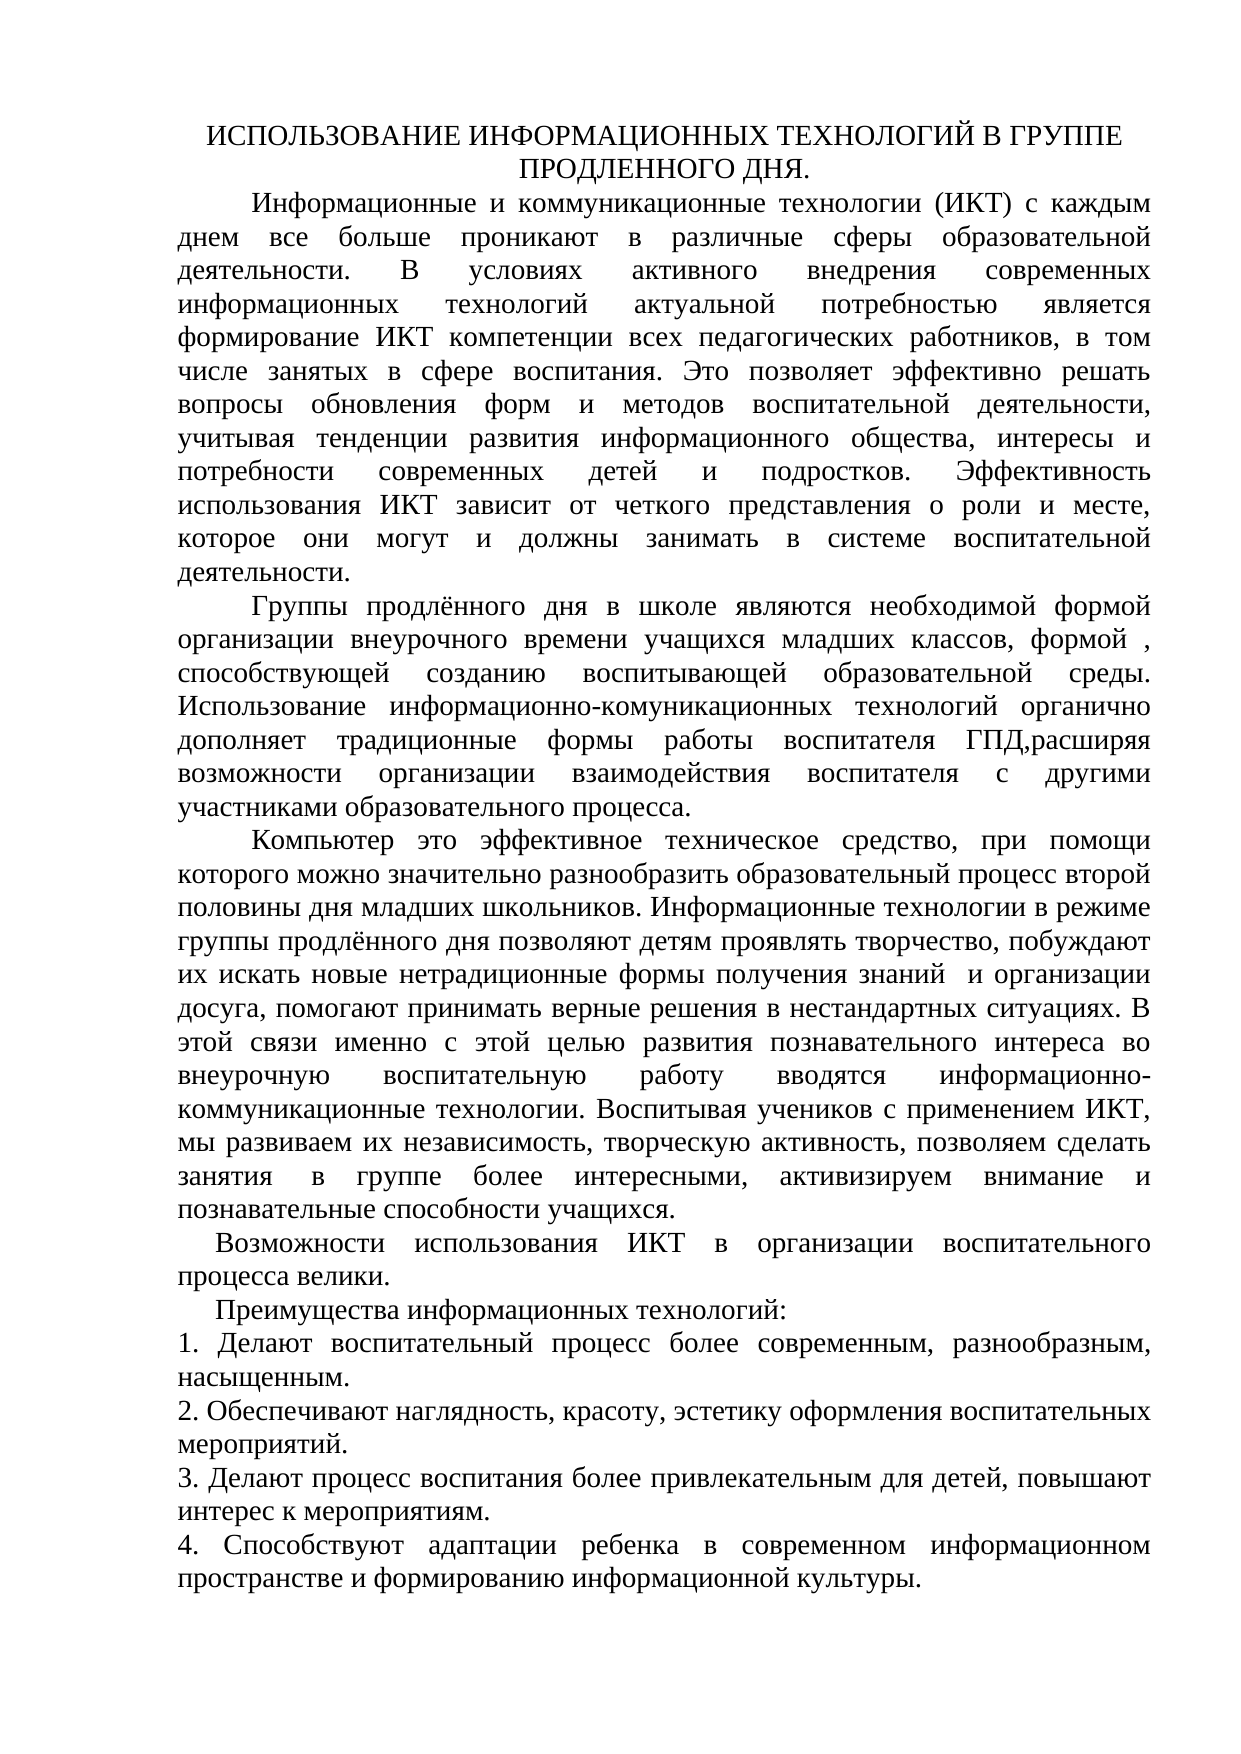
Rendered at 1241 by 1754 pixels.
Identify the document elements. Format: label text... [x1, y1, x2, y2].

text Группы продлённого дня в школе являются необходимой формой организации внеурочного времени учащихся младших классов, формой , способствующей созданию воспитывающей образовательной среды. Использование информационно-комуникационных технологий органично дополняет традиционные формы работы воспитателя ГПД,расширяя возможности организации взаимодействия воспитателя с другими участниками образовательного процесса. [177, 588, 1152, 822]
text 2. Обеспечивают наглядность, красоту, эстетику оформления воспитательных мероприятий. [177, 1393, 1152, 1460]
text ИСПОЛЬЗОВАНИЕ ИНФОРМАЦИОННЫХ ТЕХНОЛОГИЙ В ГРУППЕ ПРОДЛЕННОГО ДНЯ. [177, 118, 1152, 185]
text 4. Способствуют адаптации ребенка в современном информационном пространстве и формированию информационной культуры. [177, 1527, 1152, 1594]
text Информационные и коммуникационные технологии (ИКТ) с каждым днем все больше проникают в различные сферы образовательной деятельности. В условиях активного внедрения современных информационных технологий актуальной потребностью является формирование ИКТ компетенции всех педагогических работников, в том числе занятых в сфере воспитания. Это позволяет эффективно решать вопросы обновления форм и методов воспитательной деятельности, учитывая тенденции развития информационного общества, интересы и потребности современных детей и подростков. Эффективность использования ИКТ зависит от четкого представления о роли и месте, которое они могут и должны занимать в системе воспитательной деятельности. [177, 185, 1152, 588]
text Компьютер это эффективное техническое средство, при помощи которого можно значительно разнообразить образовательный процесс второй половины дня младших школьников. Информационные технологии в режиме группы продлённого дня позволяют детям проявлять творчество, побуждают их искать новые нетрадиционные формы получения знаний и организации досуга, помогают принимать верные решения в нестандартных ситуациях. В этой связи именно с этой целью развития познавательного интереса во внеурочную воспитательную работу вводятся информационно-коммуникационные технологии. Воспитывая учеников с применением ИКТ, мы развиваем их независимость, творческую активность, позволяем сделать занятия в группе более интересными, активизируем внимание и познавательные способности учащихся. [177, 822, 1152, 1225]
text 3. Делают процесс воспитания более привлекательным для детей, повышают интерес к мероприятиям. [177, 1460, 1152, 1527]
text Возможности использования ИКТ в организации воспитательного процесса велики. [177, 1225, 1152, 1292]
text Преимущества информационных технологий: [177, 1292, 1152, 1326]
text 1. Делают воспитательный процесс более современным, разнообразным, насыщенным. [177, 1326, 1152, 1393]
